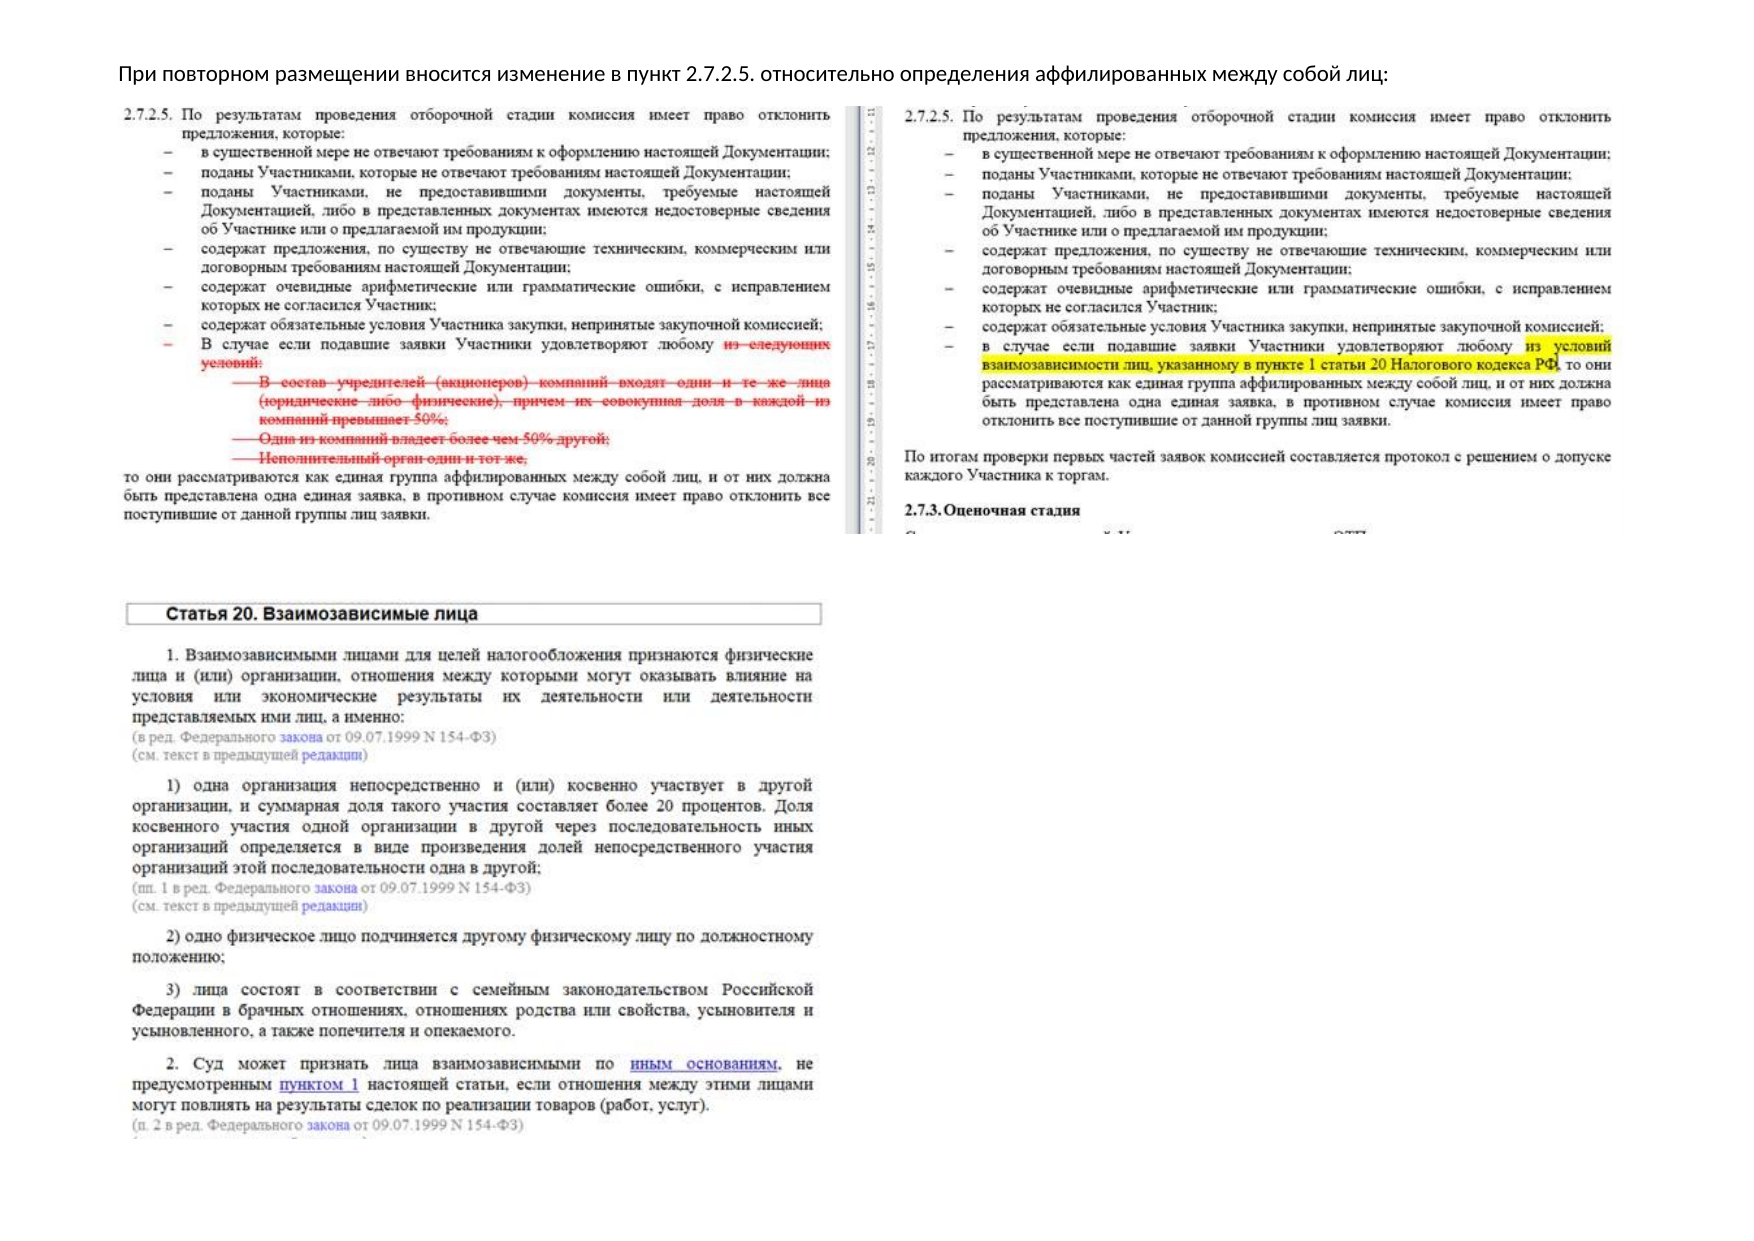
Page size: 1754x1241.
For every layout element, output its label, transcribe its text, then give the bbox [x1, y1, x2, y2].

picture [118, 599, 829, 1139]
text При повторном размещении вносится изменение в пункт 2.7.2.5. относительно определения аффилированных между собой лиц: [118, 59, 1636, 87]
picture [118, 106, 1624, 534]
